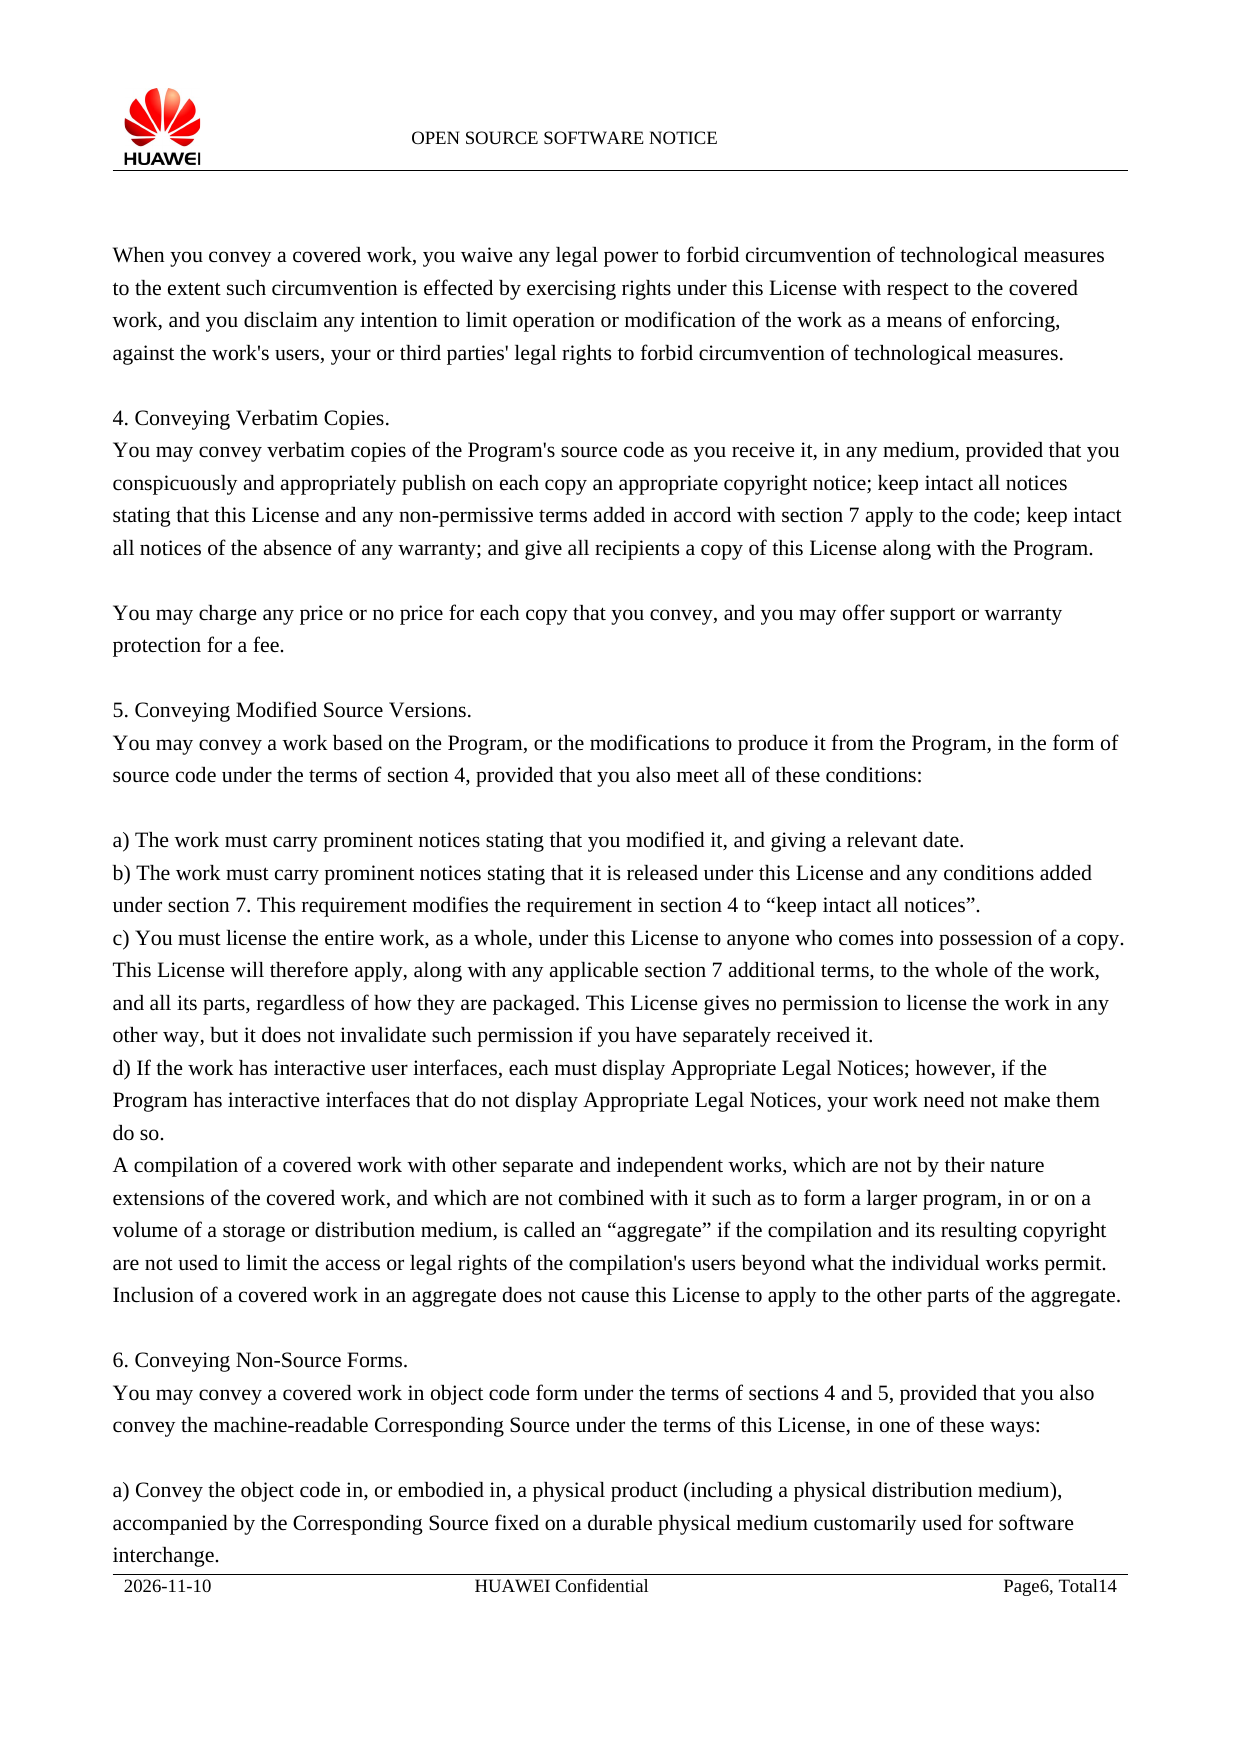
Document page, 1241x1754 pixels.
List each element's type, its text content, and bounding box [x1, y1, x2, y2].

picture [124, 88, 201, 165]
